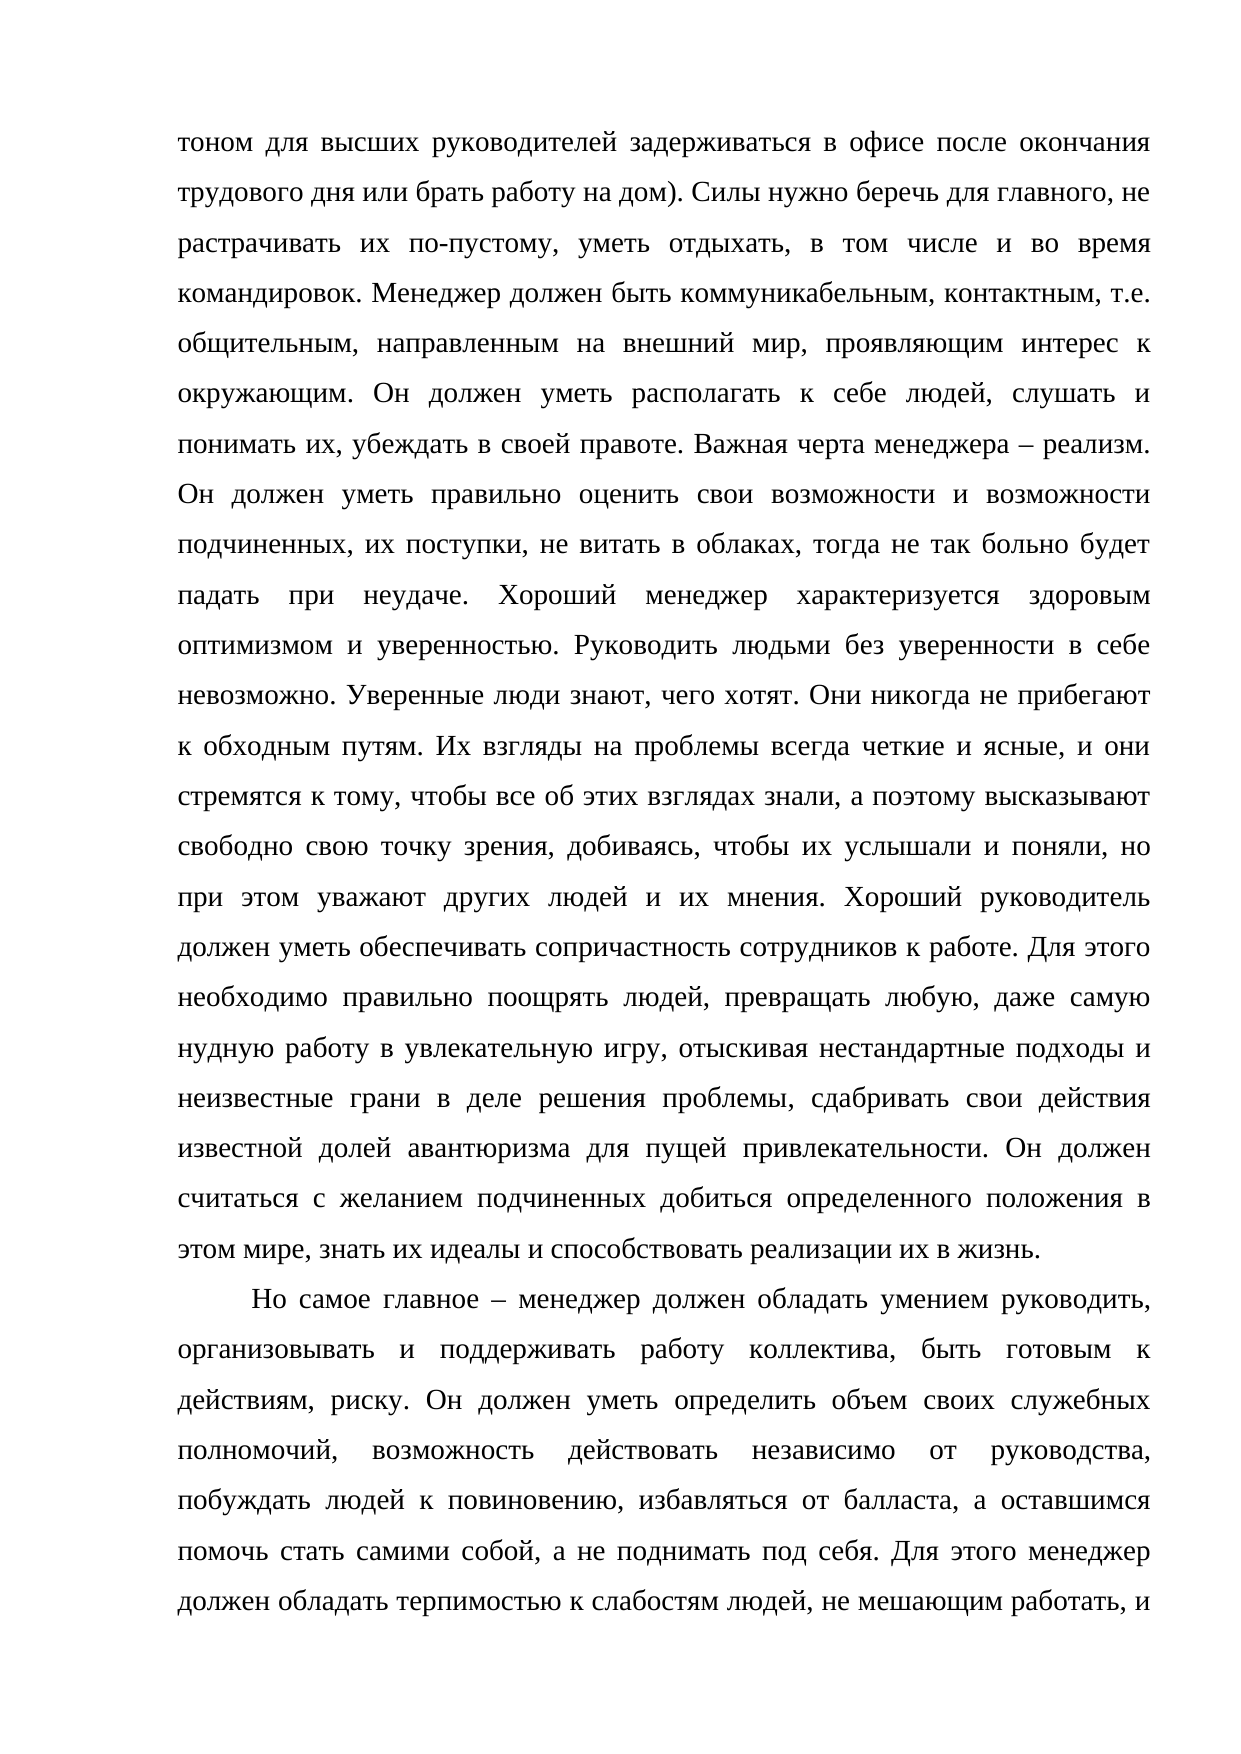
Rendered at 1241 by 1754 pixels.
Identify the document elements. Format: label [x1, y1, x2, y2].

text [177, 1281, 1152, 1617]
text [177, 124, 1152, 1264]
